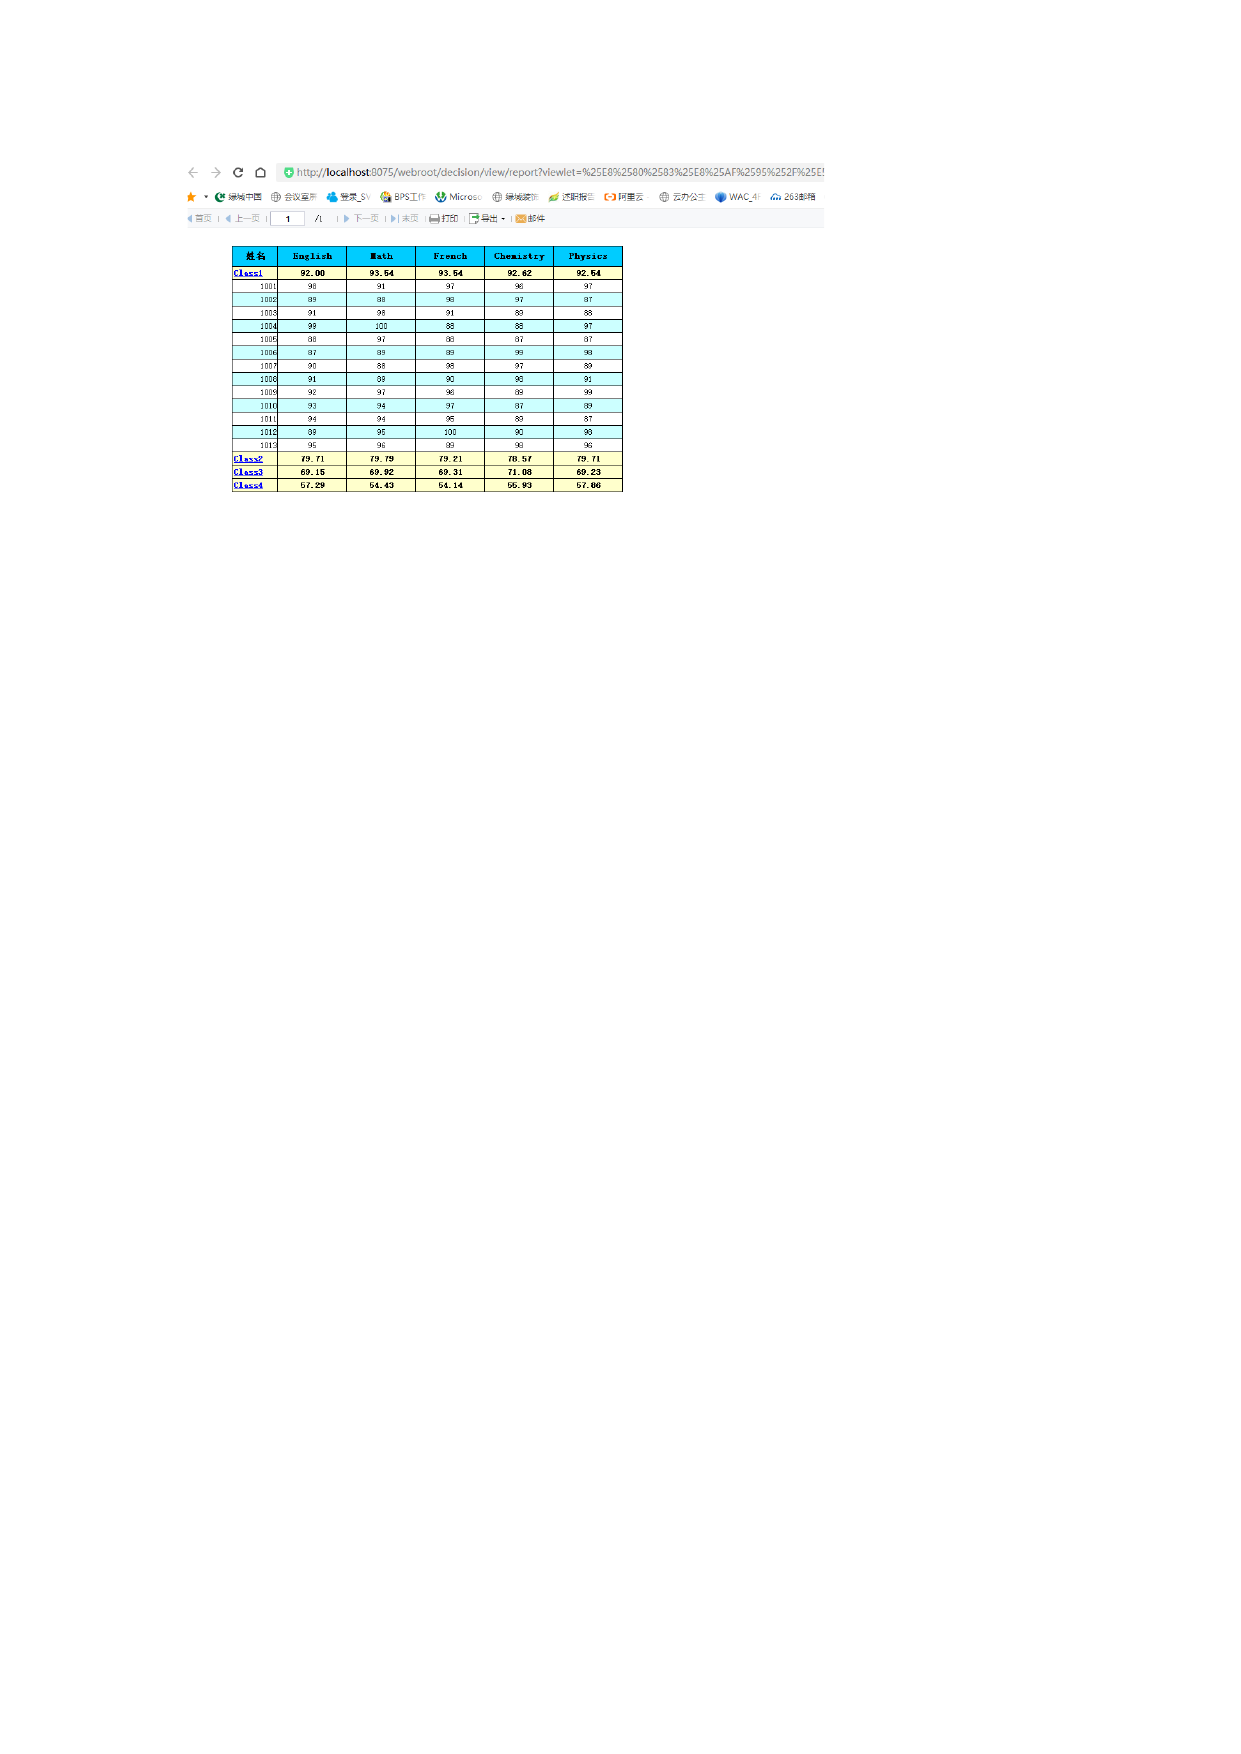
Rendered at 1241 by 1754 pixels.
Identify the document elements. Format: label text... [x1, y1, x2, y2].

picture [187, 162, 825, 549]
